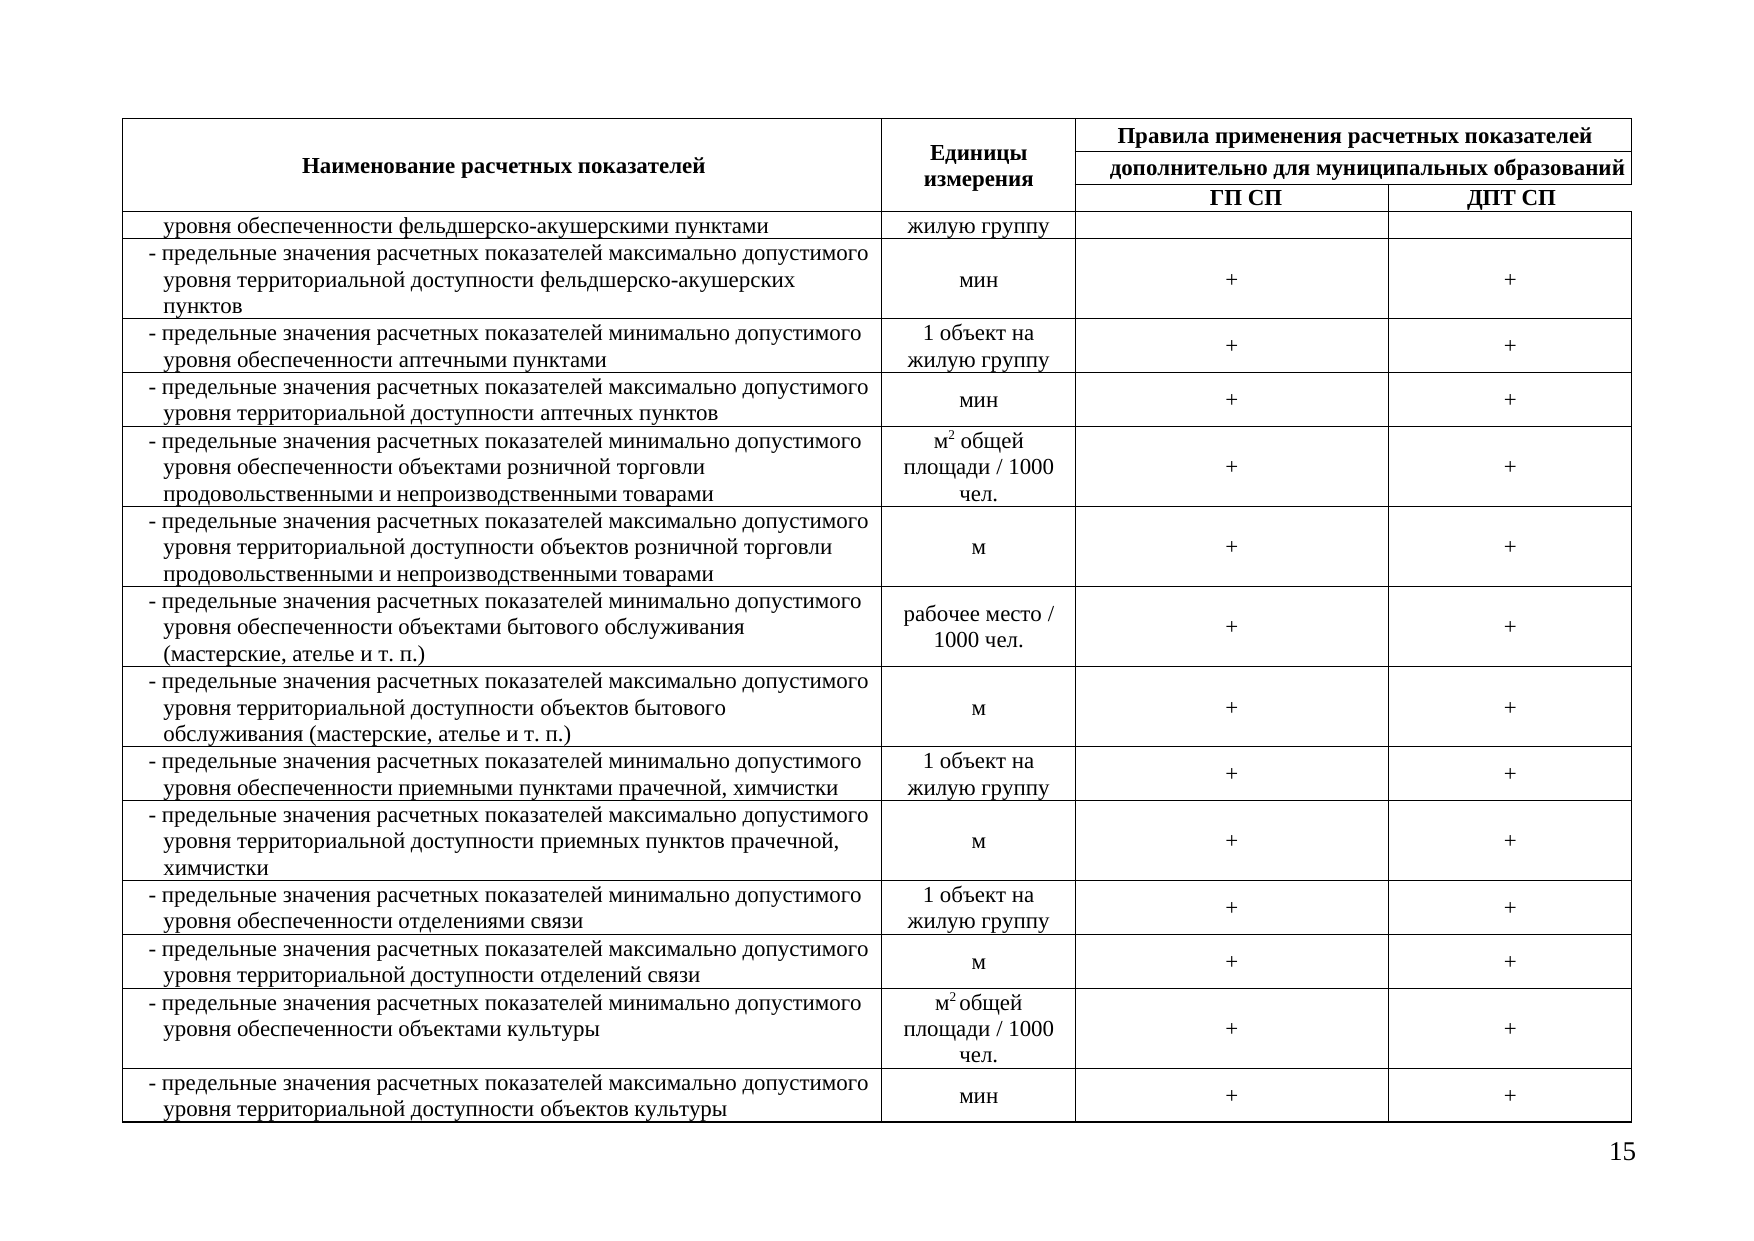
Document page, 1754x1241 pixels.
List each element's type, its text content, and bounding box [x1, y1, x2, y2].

table_cell м [882, 667, 1075, 746]
table_cell м2 общей площади / 1000 чел. [882, 427, 1075, 506]
table_cell + [1389, 239, 1631, 318]
table_cell - предельные значения расчетных показателей максимально допустимого уровня территориальной доступности объектов культуры [123, 1069, 881, 1121]
table_cell - предельные значения расчетных показателей минимально допустимого уровня обеспеченности объектами культуры [123, 989, 881, 1068]
table_cell + [1076, 507, 1388, 586]
table_cell + [1389, 989, 1631, 1068]
table_cell - предельные значения расчетных показателей максимально допустимого уровня территориальной доступности отделений связи [123, 935, 881, 988]
table_cell + [1389, 1069, 1631, 1121]
table_cell м [882, 801, 1075, 880]
table_cell + [1389, 801, 1631, 880]
table_cell + [1076, 319, 1388, 372]
table_cell + [1389, 319, 1631, 372]
table_header Наименование расчетных показателей [123, 119, 881, 211]
table_cell - предельные значения расчетных показателей максимально допустимого уровня территориальной доступности аптечных пунктов [123, 373, 881, 426]
table_cell дополнительно для муниципальных образований [1100, 152, 1631, 183]
table_cell мин [882, 1069, 1075, 1121]
table_cell [1076, 152, 1100, 183]
table_cell - предельные значения расчетных показателей минимально допустимого уровня обеспеченности объектами розничной торговли продовольственными и непроизводственными товарами [123, 427, 881, 506]
table_cell м [882, 507, 1075, 586]
table_cell 1 объект на жилую группу [882, 212, 1075, 238]
table_cell + [1076, 989, 1388, 1068]
table_cell + [1389, 747, 1631, 800]
table_cell - предельные значения расчетных показателей максимально допустимого уровня территориальной доступности фельдшерско-акушерских пунктов [123, 239, 881, 318]
table_cell м [882, 935, 1075, 988]
table_cell + [1389, 373, 1631, 426]
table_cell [123, 212, 881, 238]
table_cell мин [882, 373, 1075, 426]
table_cell + [1076, 801, 1388, 880]
table_cell + [1076, 1069, 1388, 1121]
table_cell + [1076, 667, 1388, 746]
table_cell - предельные значения расчетных показателей минимально допустимого уровня обеспеченности объектами бытового обслуживания (мастерские, ателье и т. п.) [123, 587, 881, 666]
table_cell - предельные значения расчетных показателей минимально допустимого уровня обеспеченности приемными пунктами прачечной, химчистки [123, 747, 881, 800]
table_cell 1 объект на жилую группу [882, 747, 1075, 800]
table_cell + [1076, 427, 1388, 506]
table_cell + [1076, 747, 1388, 800]
table_cell [1076, 185, 1100, 211]
table_header Единицы измерения [882, 119, 1075, 211]
table_cell + [1076, 881, 1388, 934]
table_cell - предельные значения расчетных показателей максимально допустимого уровня территориальной доступности приемных пунктов прачечной, химчистки [123, 801, 881, 880]
table_cell 1 объект на жилую группу [882, 319, 1075, 372]
table_cell + [1076, 373, 1388, 426]
table_cell + [1076, 239, 1388, 318]
table_cell рабочее место / 1000 чел. [882, 587, 1075, 666]
table_cell + [1389, 212, 1631, 238]
table_cell + [1389, 935, 1631, 988]
table_cell - предельные значения расчетных показателей минимально допустимого уровня обеспеченности аптечными пунктами [123, 319, 881, 372]
table_cell мин [882, 239, 1075, 318]
table_cell + [1389, 667, 1631, 746]
table_cell + [1076, 587, 1388, 666]
table_cell + [1389, 427, 1631, 506]
table_cell + [1389, 587, 1631, 666]
table_cell - предельные значения расчетных показателей минимально допустимого уровня обеспеченности отделениями связи [123, 881, 881, 934]
table_cell - предельные значения расчетных показателей максимально допустимого уровня территориальной доступности объектов розничной торговли продовольственными и непроизводственными товарами [123, 507, 881, 586]
table_header Правила применения расчетных показателей [1076, 119, 1631, 151]
table_cell 1 объект на жилую группу [882, 881, 1075, 934]
table_cell + [1076, 935, 1388, 988]
table_cell + [1389, 507, 1631, 586]
table_cell - предельные значения расчетных показателей максимально допустимого уровня территориальной доступности объектов бытового обслуживания (мастерские, ателье и т. п.) [123, 667, 881, 746]
table_cell м2 общей площади / 1000 чел. [882, 989, 1075, 1068]
table_cell + [1389, 881, 1631, 934]
table_cell ГП СП [1100, 185, 1388, 211]
table_cell ДПТ СП [1389, 185, 1632, 211]
table_cell + [1076, 212, 1388, 238]
